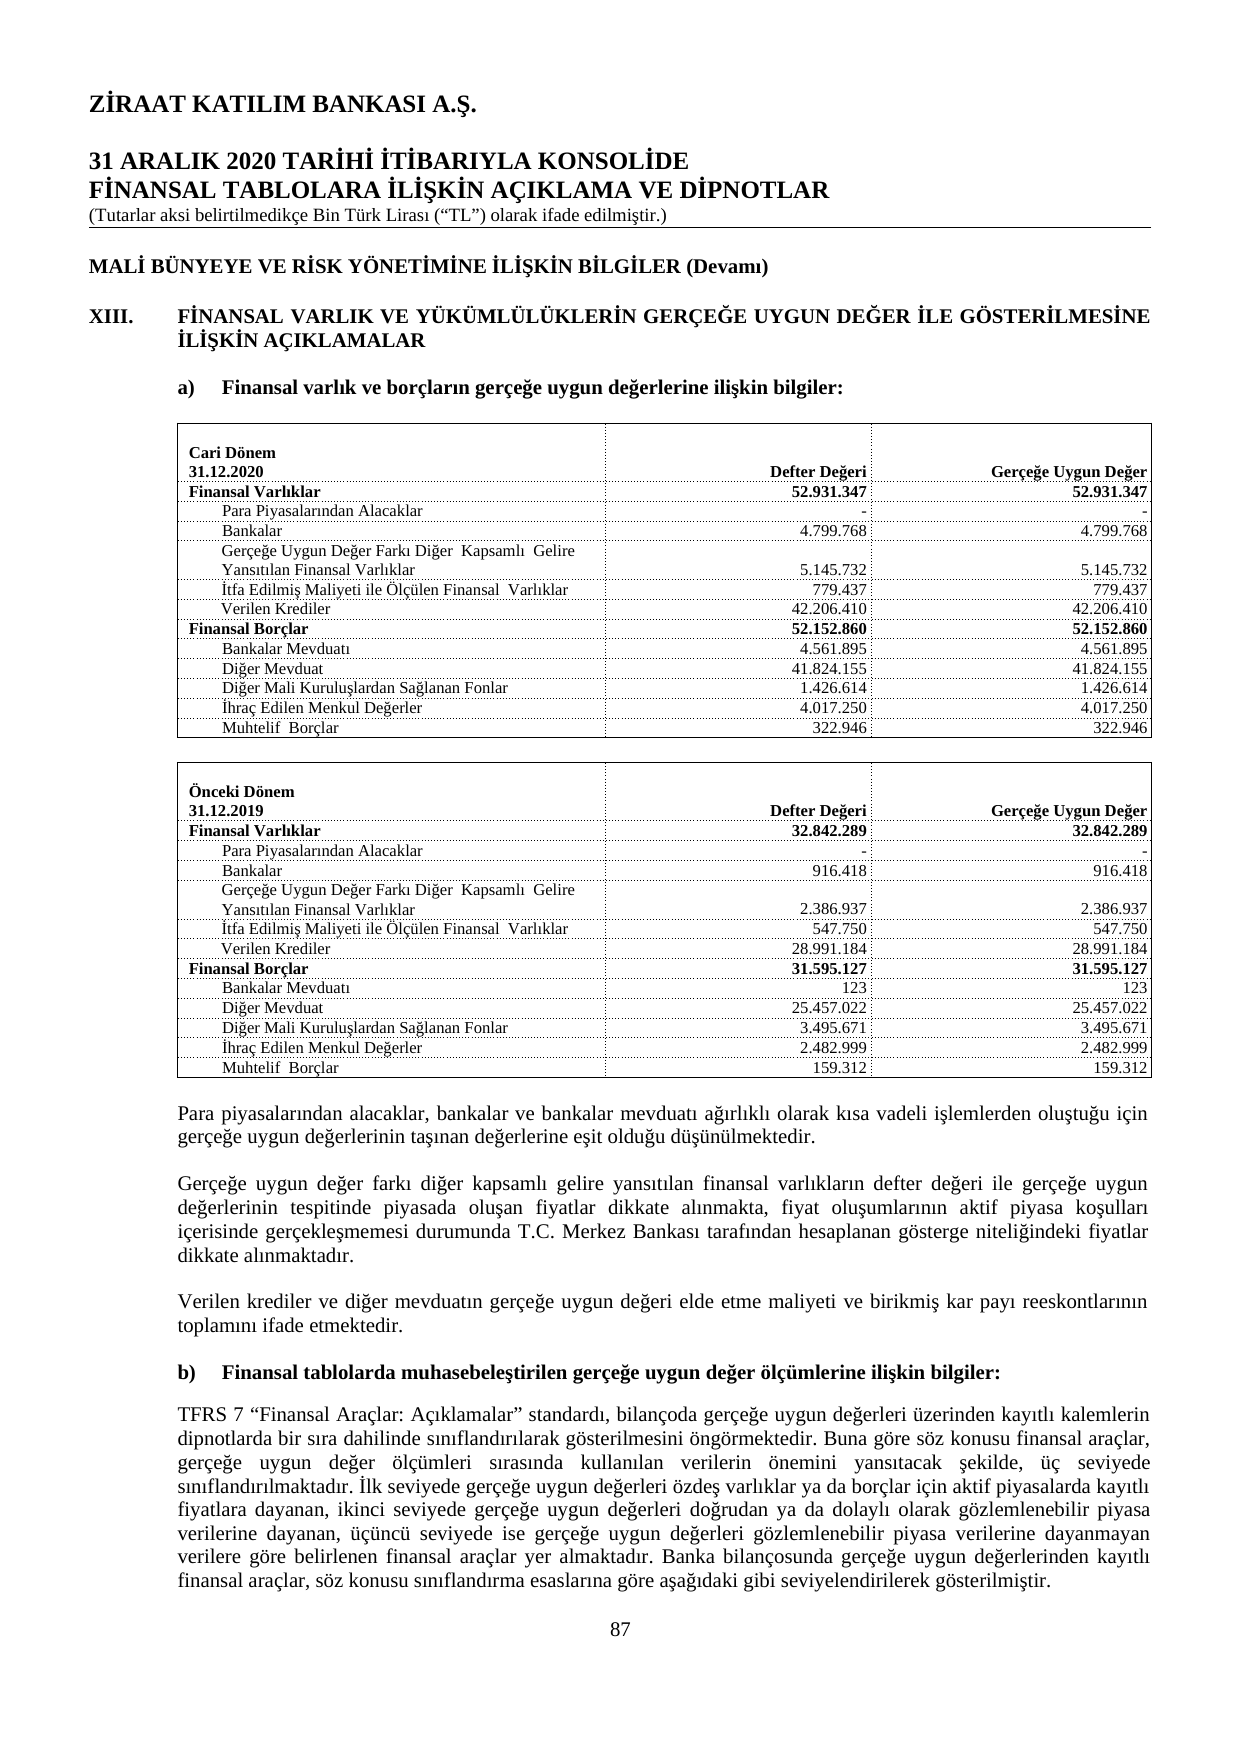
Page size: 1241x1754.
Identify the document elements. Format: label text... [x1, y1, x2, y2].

text MALİ BÜNYEYE VE RİSK YÖNETİMİNE İLİŞKİN BİLGİLER (Devamı) [89, 255, 1152, 278]
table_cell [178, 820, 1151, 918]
text Gerçeğe uygun değer farkı diğer kapsamlı gelire yansıtılan finansal varlıkların defter değeri ile gerçeğe uygun değerlerinin tespitinde piyasada oluşan fiyatlar dikkate alınmakta, fiyat oluşumlarının aktif piyasa koşulları içerisinde gerçekleşmemesi durumunda T.C. Merkez Bankası tarafından hesaplanan gösterge niteliğindeki fiyatlar dikkate alınmaktadır. [177, 1172, 1150, 1267]
text Verilen krediler ve diğer mevduatın gerçeğe uygun değeri elde etme maliyeti ve birikmiş kar payı reeskontlarının toplamını ifade etmektedir. [177, 1290, 1150, 1337]
text Para piyasalarından alacaklar, bankalar ve bankalar mevduatı ağırlıklı olarak kısa vadeli işlemlerden oluştuğu için gerçeğe uygun değerlerinin taşınan değerlerine eşit olduğu düşünülmektedir. [177, 1101, 1150, 1148]
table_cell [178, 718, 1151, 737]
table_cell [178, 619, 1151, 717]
list Finansal tablolarda muhasebeleştirilen gerçeğe uygun değer ölçümlerine ilişkin bilgiler: [177, 1361, 1150, 1384]
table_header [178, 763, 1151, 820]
list Finansal varlık ve borçların gerçeğe uygun değerlerine ilişkin bilgiler: [177, 375, 1152, 399]
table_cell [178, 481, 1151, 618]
text TFRS 7 “Finansal Araçlar: Açıklamalar” standardı, bilançoda gerçeğe uygun değerleri üzerinden kayıtlı kalemlerin dipnotlarda bir sıra dahilinde sınıflandırılarak gösterilmesini öngörmektedir. Buna göre söz konusu finansal araçlar, gerçeğe uygun değer ölçümleri sırasında kullanılan verilerin önemini yansıtacak şekilde, üç seviyede sınıflandırılmaktadır. İlk seviyede gerçeğe uygun değerleri özdeş varlıklar ya da borçlar için aktif piyasalarda kayıtlı fiyatlara dayanan, ikinci seviyede gerçeğe uygun değerleri doğrudan ya da dolaylı olarak gözlemlenebilir piyasa verilerine dayanan, üçüncü seviyede ise gerçeğe uygun değerleri gözlemlenebilir piyasa verilerine dayanmayan verilere göre belirlenen finansal araçlar yer almaktadır. Banka bilançosunda gerçeğe uygun değerlerinden kayıtlı finansal araçlar, söz konusu sınıflandırma esaslarına göre aşağıdaki gibi seviyelendirilerek gösterilmiştir. [177, 1403, 1152, 1592]
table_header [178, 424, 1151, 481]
text XIII. FİNANSAL VARLIK VE YÜKÜMLÜLÜKLERİN GERÇEĞE UYGUN DEĞER İLE GÖSTERİLMESİNE İLİŞKİN AÇIKLAMALAR [89, 304, 1152, 352]
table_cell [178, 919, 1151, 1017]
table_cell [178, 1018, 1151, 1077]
